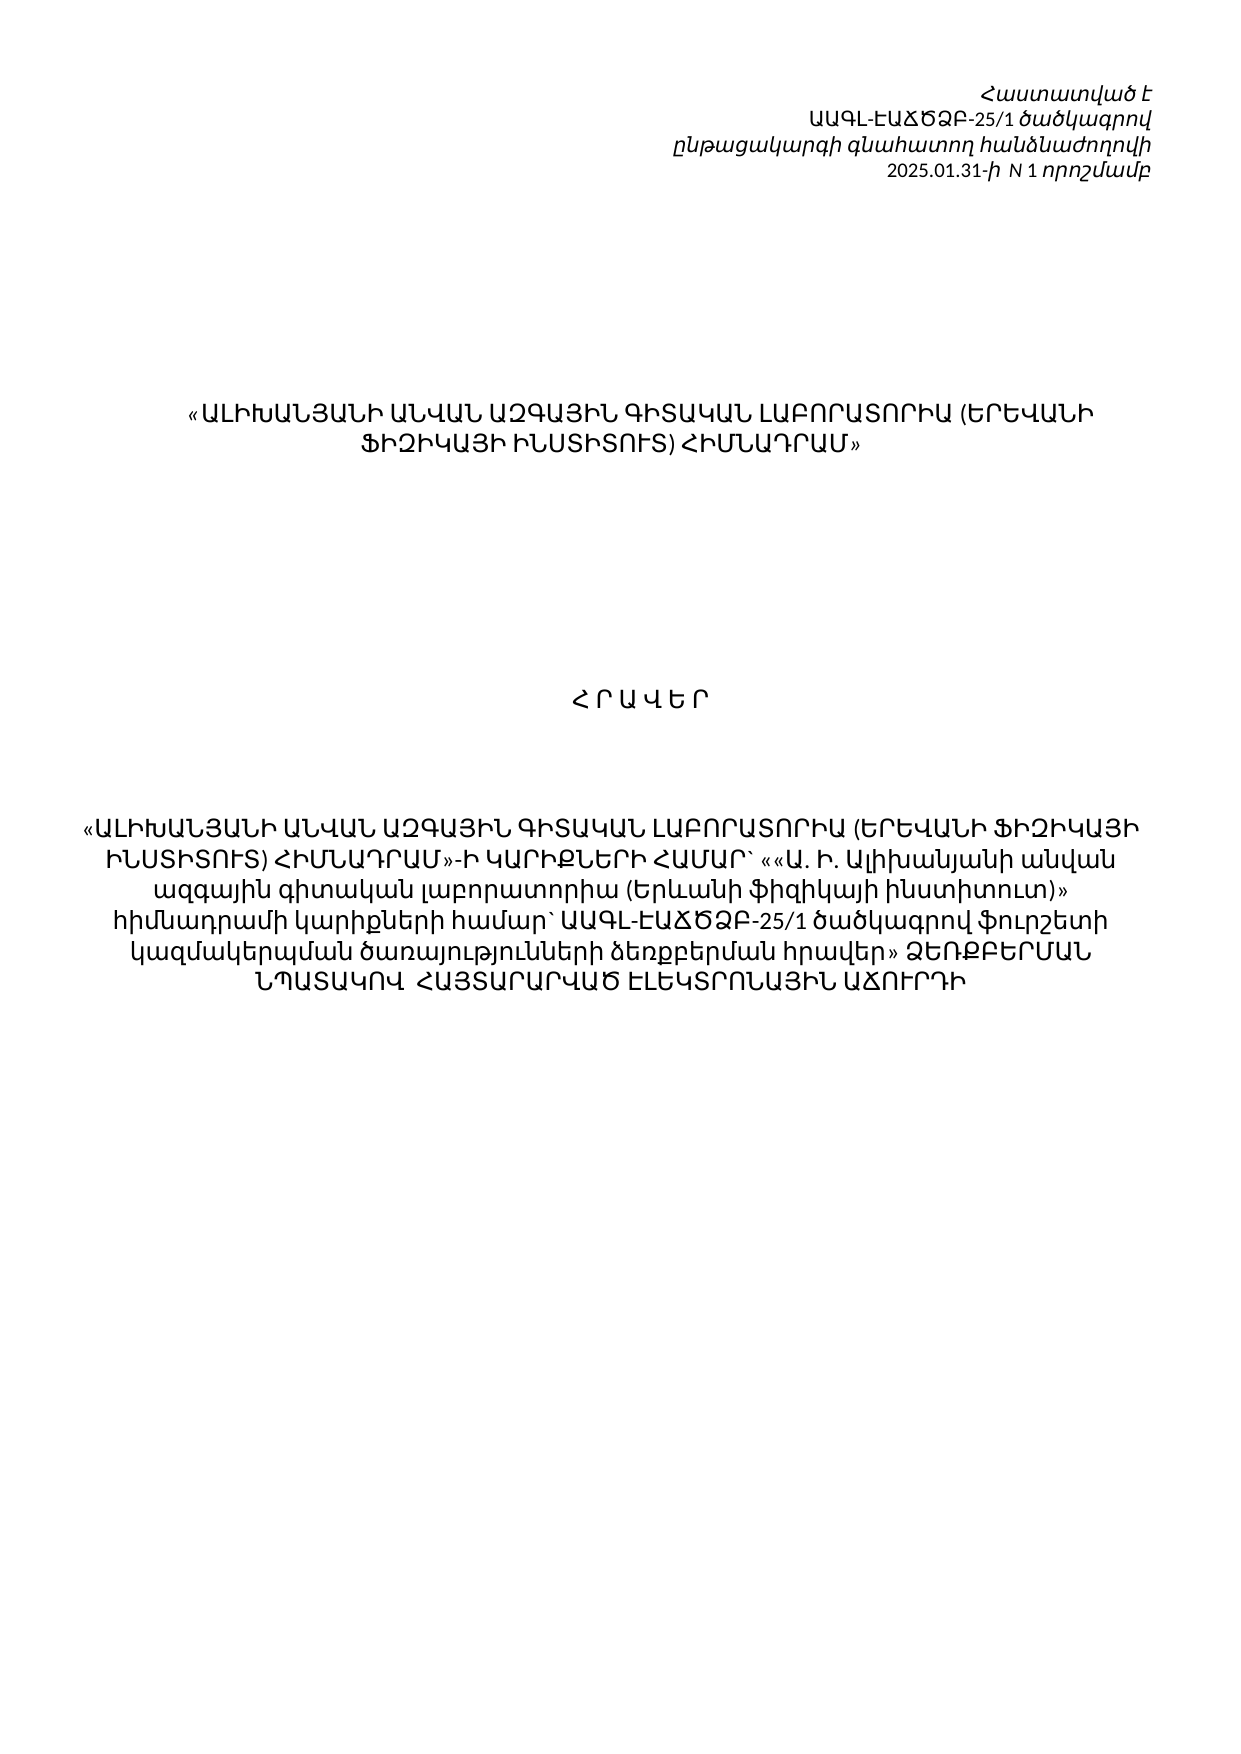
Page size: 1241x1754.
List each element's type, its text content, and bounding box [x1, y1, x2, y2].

text ընթացակարգի գնահատող հանձնաժողովի [69, 132, 1152, 157]
text « ԱԼԻԽԱՆՅԱՆԻ ԱՆՎԱՆ ԱԶԳԱՅԻՆ ԳԻՏԱԿԱՆ ԼԱԲՈՐԱՏՈՐԻԱ (ԵՐԵՎԱՆԻ ՖԻԶԻԿԱՅԻ ԻՆՍՏԻՏՈՒՏ) ՀԻՄՆԱԴՐԱՄ» [69, 398, 1152, 459]
text «ԱԼԻԽԱՆՅԱՆԻ ԱՆՎԱՆ ԱԶԳԱՅԻՆ ԳԻՏԱԿԱՆ ԼԱԲՈՐԱՏՈՐԻԱ (ԵՐԵՎԱՆԻ ՖԻԶԻԿԱՅԻ ԻՆՍՏԻՏՈՒՏ) ՀԻՄՆԱԴՐԱՄ»-Ի ԿԱՐԻՔՆԵՐԻ ՀԱՄԱՐ` ««Ա. Ի. Ալիխանյանի անվան ազգային գիտական լաբորատորիա (Երևանի ֆիզիկայի ինստիտուտ)» հիմնադրամի կարիքների համար` ԱԱԳԼ-ԷԱՃԾՁԲ-25/1 ծածկագրով ֆուրշետի կազմակերպման ծառայությունների ձեռքբերման հրավեր» ՁԵՌՔԲԵՐՄԱՆ ՆՊԱՏԱԿՈՎ ՀԱՅՏԱՐԱՐՎԱԾ ԷԼԵԿՏՐՈՆԱՅԻՆ ԱՃՈՒՐԴԻ [69, 814, 1152, 997]
text Հ Ր Ա Վ Ե Ր [69, 684, 1152, 715]
text 2025.01.31 -ի N 1 որոշմամբ [69, 157, 1152, 183]
text Հաստատված է [69, 81, 1152, 106]
text ԱԱԳԼ-ԷԱՃԾՁԲ-25/1 ծածկագրով [69, 106, 1152, 132]
